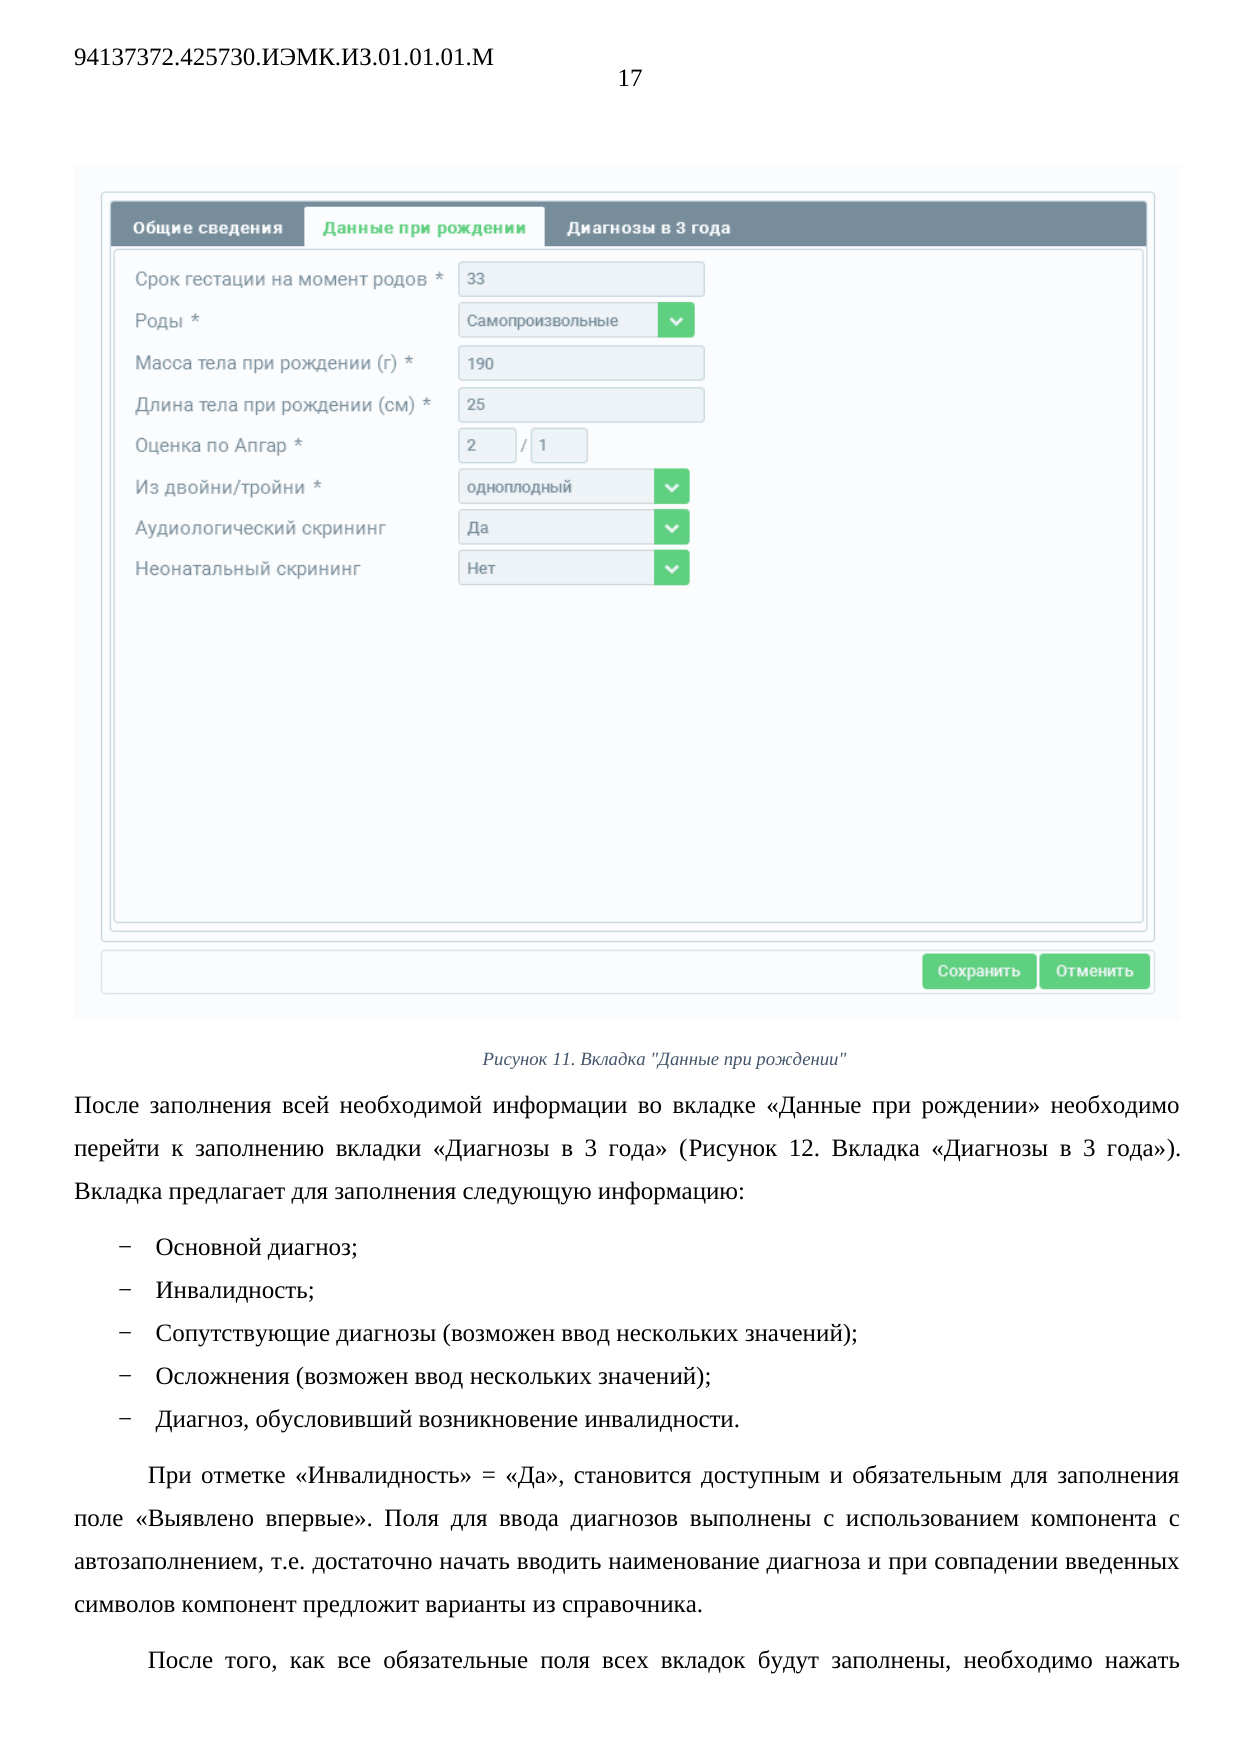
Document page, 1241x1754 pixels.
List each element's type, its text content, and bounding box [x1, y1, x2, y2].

list Инвалидность; [118, 1275, 1181, 1304]
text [74, 1645, 1181, 1674]
text При отметке «Инвалидность» = «Да», становится доступным и обязательным для заполнения поле «Выявлено впервые». Поля для ввода диагнозов выполнены с использованием компонента с автозаполнением, т.е. достаточно начать вводить наименование диагноза и при совпадении введенных символов компонент предложит варианты из справочника. [74, 1460, 1181, 1618]
picture [73, 165, 1182, 1021]
text Рисунок 11. Вкладка "Данные при рождении" [74, 1048, 1181, 1069]
text После заполнения всей необходимой информации во вкладке «Данные при рождении» необходимо перейти к заполнению вкладки «Диагнозы в 3 года» (Рисунок 12). Вкладка предлагает для заполнения следующую информацию: [74, 1090, 1181, 1205]
list Осложнения (возможен ввод нескольких значений); [118, 1361, 1181, 1390]
list Диагноз, обусловивший возникновение инвалидности. [118, 1404, 1181, 1433]
list Основной диагноз; [118, 1232, 1181, 1261]
list Сопутствующие диагнозы (возможен ввод нескольких значений); [118, 1318, 1181, 1347]
